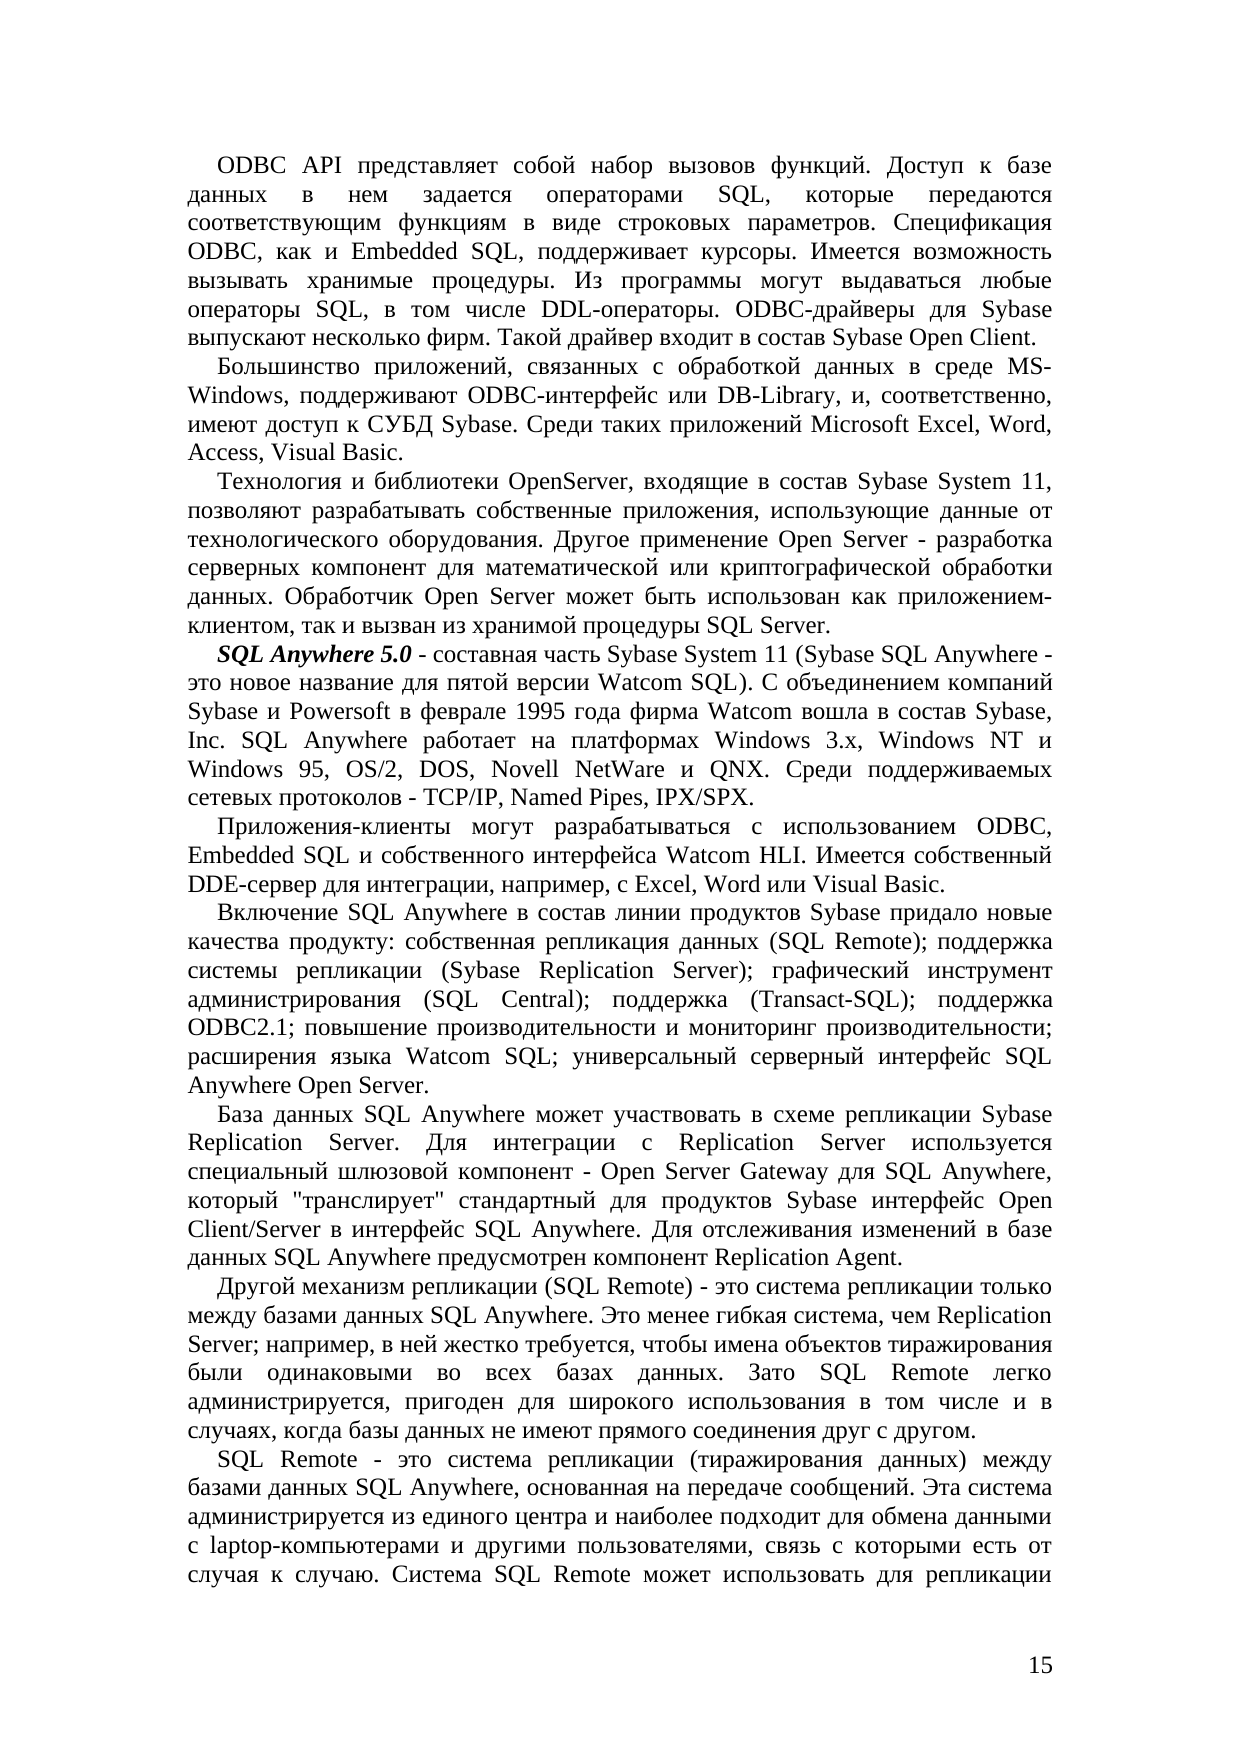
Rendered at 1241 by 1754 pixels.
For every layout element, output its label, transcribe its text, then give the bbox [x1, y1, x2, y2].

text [187, 1444, 1053, 1587]
text SQL Anywhere 5.0 - составная часть Sybase System 11 (Sybase SQL Anywhere - это новое название для пятой версии Watcom SQL). С объединением компаний Sybase и Powersoft в феврале 1995 года фирма Watcom вошла в состав Sybase, Inc. SQL Anywhere работает на платформах Windows 3.x, Windows NT и Windows 95, OS/2, DOS, Novell NetWare и QNX. Среди поддерживаемых сетевых протоколов - TCP/IP, Named Pipes, IPX/SPX. [187, 639, 1053, 811]
text Включение SQL Anywhere в состав линии продуктов Sybase придало новые качества продукту: собственная репликация данных (SQL Remote); поддержка системы репликации (Sybase Replication Server); графический инструмент администрирования (SQL Central); поддержка (Transact-SQL); поддержка ODBC2.1; повышение производительности и мониторинг производительности; расширения языка Watcom SQL; универсальный серверный интерфейс SQL Anywhere Open Server. [187, 897, 1053, 1099]
text Технология и библиотеки OpenServer, входящие в состав Sybase System 11, позволяют разрабатывать собственные приложения, использующие данные от технологического оборудования. Другое применение Open Server - разработка серверных компонент для математической или криптографической обработки данных. Обработчик Open Server может быть использован как приложением-клиентом, так и вызван из хранимой процедуры SQL Server. [187, 466, 1053, 639]
text База данных SQL Anywhere может участвовать в схеме репликации Sybase Replication Server. Для интеграции с Replication Server используется специальный шлюзовой компонент - Open Server Gateway для SQL Anywhere, который "транслирует" стандартный для продуктов Sybase интерфейс Open Client/Server в интерфейс SQL Anywhere. Для отслеживания изменений в базе данных SQL Anywhere предусмотрен компонент Replication Agent. [187, 1099, 1053, 1271]
text ODBC API представляет собой набор вызовов функций. Доступ к базе данных в нем задается операторами SQL, которые передаются соответствующим функциям в виде строковых параметров. Спецификация ODBC, как и Embedded SQL, поддерживает курсоры. Имеется возможность вызывать хранимые процедуры. Из программы могут выдаваться любые операторы SQL, в том числе DDL-операторы. ODBC-драйверы для Sybase выпускают несколько фирм. Такой драйвер входит в состав Sybase Open Client. [187, 150, 1053, 351]
text Приложения-клиенты могут разрабатываться с использованием ODBC, Embedded SQL и собственного интерфейса Watcom HLI. Имеется собственный DDE-сервер для интеграции, например, с Excel, Word или Visual Basic. [187, 811, 1053, 897]
text Другой механизм репликации (SQL Remote) - это система репликации только между базами данных SQL Anywhere. Это менее гибкая система, чем Replication Server; например, в ней жестко требуется, чтобы имена объектов тиражирования были одинаковыми во всех базах данных. Зато SQL Remote легко администрируется, пригоден для широкого использования в том числе и в случаях, когда базы данных не имеют прямого соединения друг с другом. [187, 1271, 1053, 1444]
text Большинство приложений, связанных с обработкой данных в среде MS-Windows, поддерживают ODBC-интерфейс или DB-Library, и, соответственно, имеют доступ к СУБД Sybase. Среди таких приложений Microsoft Excel, Word, Access, Visual Basic. [187, 351, 1053, 466]
